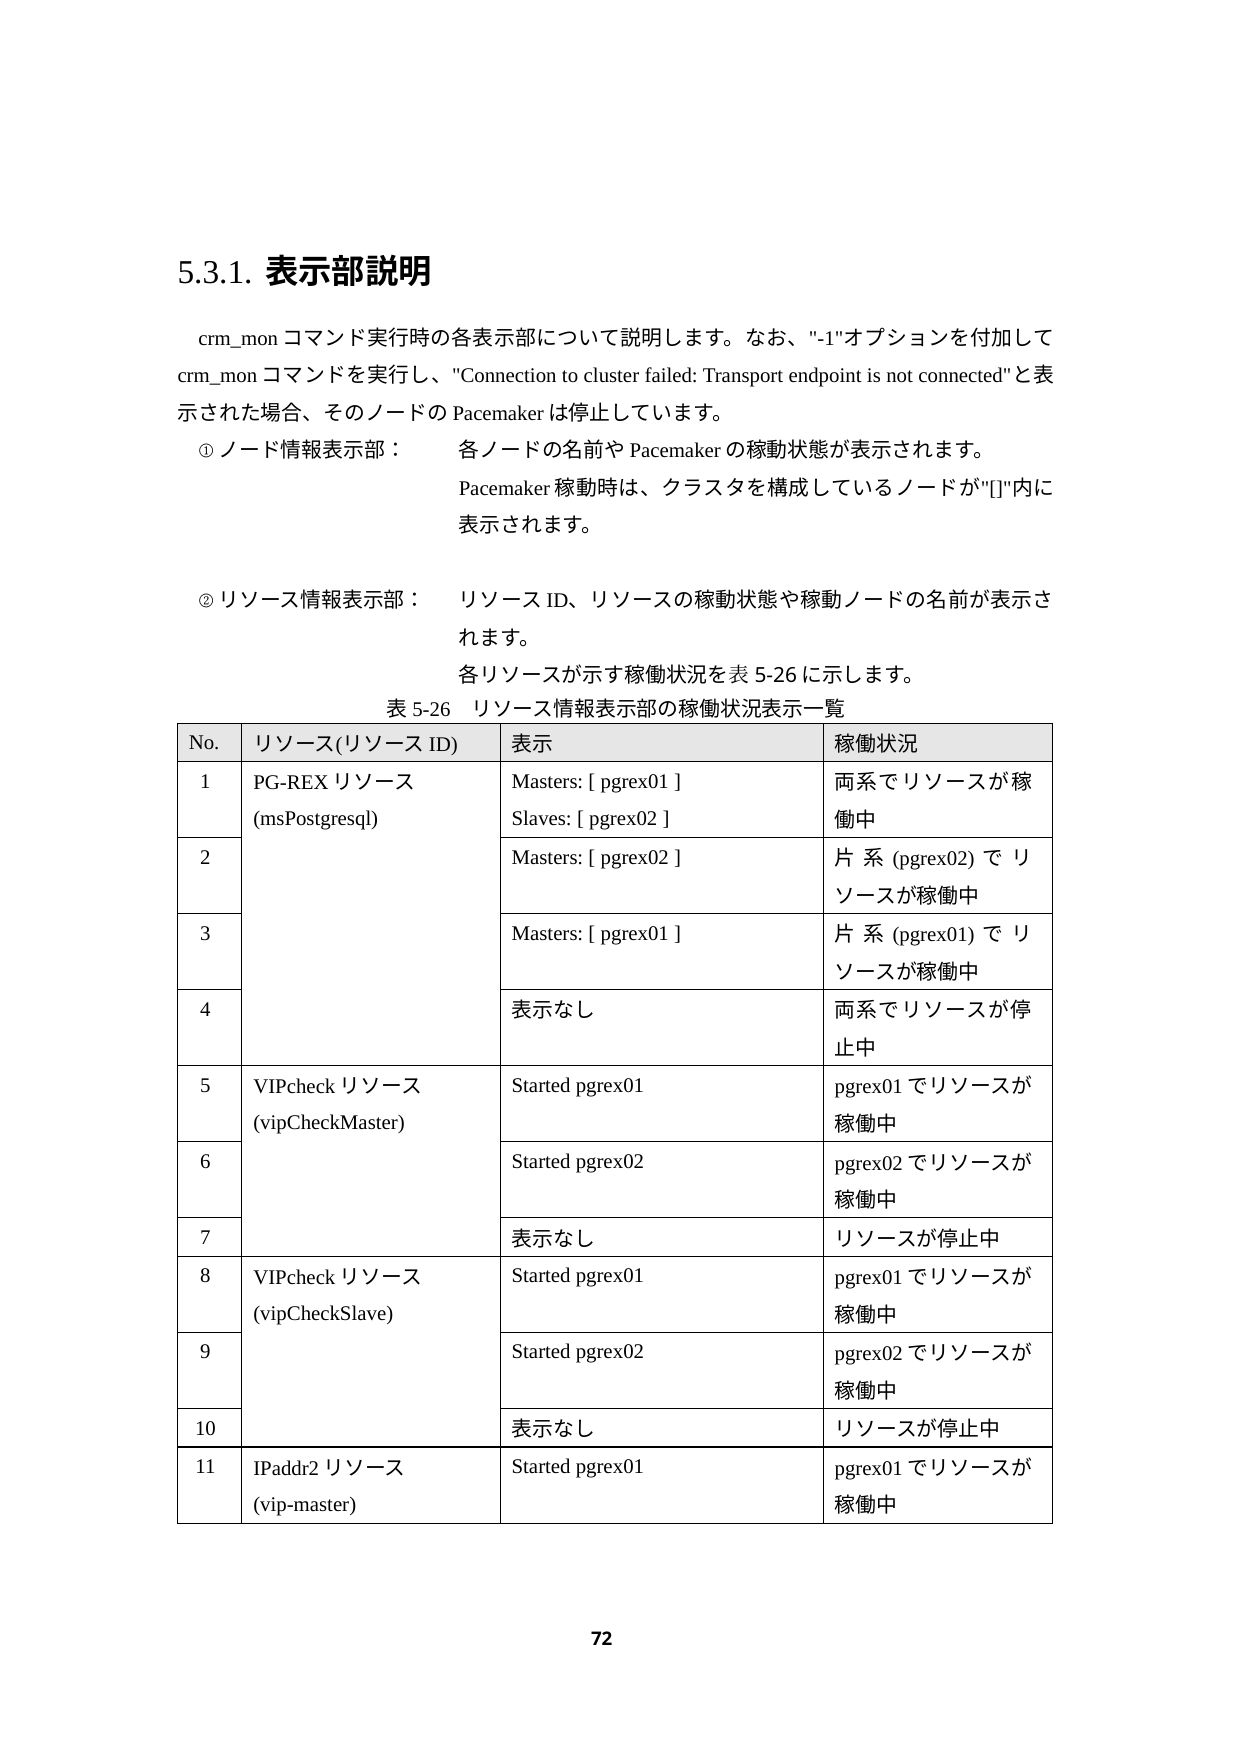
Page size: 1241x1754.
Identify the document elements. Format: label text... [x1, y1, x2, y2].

table_cell 片系(pgrex01)でリソースが稼働中 [824, 914, 1052, 989]
table_cell pgrex01でリソースが稼働中 [824, 1448, 1052, 1522]
table_header No. [178, 724, 241, 761]
table_header 表示 [501, 724, 823, 761]
table_cell Masters: [ pgrex02 ] [501, 838, 823, 913]
table_cell リソースが停止中 [824, 1409, 1052, 1446]
table_cell 表示なし [501, 1218, 823, 1256]
table_cell VIPcheckリソース (vipCheckSlave) [242, 1257, 500, 1446]
table_cell 11 [178, 1448, 241, 1522]
table_cell 10 [178, 1409, 241, 1446]
table_cell 両系でリソースが稼働中 [824, 762, 1052, 837]
text ②リソース情報表示部： リソースID、リソースの稼動状態や稼動ノードの名前が表示されます。 [198, 580, 1054, 655]
table_cell 6 [178, 1142, 241, 1217]
table_cell Started pgrex01 [501, 1066, 823, 1141]
table_cell pgrex02でリソースが稼働中 [824, 1142, 1052, 1217]
table_cell Masters: [ pgrex01 ] Slaves: [ pgrex02 ] [501, 762, 823, 837]
table_cell 9 [178, 1333, 241, 1408]
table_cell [242, 1448, 500, 1522]
table_cell Started pgrex02 [501, 1142, 823, 1217]
table_cell 表示なし [501, 990, 823, 1065]
table_cell 8 [178, 1257, 241, 1332]
text crm_monコマンド実行時の各表示部について説明します。なお、"-1"オプションを付加してcrm_monコマンドを実行し、"Connection to cluster failed: Transport endpoint is not connected"と表示された場合、そのノードのPacemakerは停止しています。 [177, 317, 1054, 430]
table_cell 2 [178, 838, 241, 913]
table_cell リソースが停止中 [824, 1218, 1052, 1256]
table_cell Masters: [ pgrex01 ] [501, 914, 823, 989]
table_cell 5 [178, 1066, 241, 1141]
table_cell pgrex01でリソースが稼働中 [824, 1257, 1052, 1332]
table_cell 3 [178, 914, 241, 989]
table_cell 表示なし [501, 1409, 823, 1446]
text Pacemaker稼動時は、クラスタを構成しているノードが"[]"内に表示されます。 [458, 467, 1054, 542]
table_cell 片系(pgrex02)でリソースが稼働中 [824, 838, 1052, 913]
table_cell 両系でリソースが停止中 [824, 990, 1052, 1065]
table_cell 7 [178, 1218, 241, 1256]
table_cell 4 [178, 990, 241, 1065]
table_header リソース(リソースID) [242, 724, 500, 761]
table_header 稼働状況 [824, 724, 1052, 761]
table_cell Started pgrex01 [501, 1448, 823, 1522]
subtitle 表示部説明 [177, 232, 1063, 307]
table_cell pgrex01でリソースが稼働中 [824, 1066, 1052, 1141]
table_cell Started pgrex01 [501, 1257, 823, 1332]
table_cell PG-REXリソース (msPostgresql) [242, 762, 500, 1065]
table_cell Started pgrex02 [501, 1333, 823, 1408]
table_cell 1 [178, 762, 241, 837]
table_cell VIPcheckリソース (vipCheckMaster) [242, 1066, 500, 1256]
table_cell pgrex02でリソースが稼働中 [824, 1333, 1052, 1408]
text ①ノード情報表示部： 各ノードの名前やPacemakerの稼動状態が表示されます。 [198, 430, 1054, 467]
